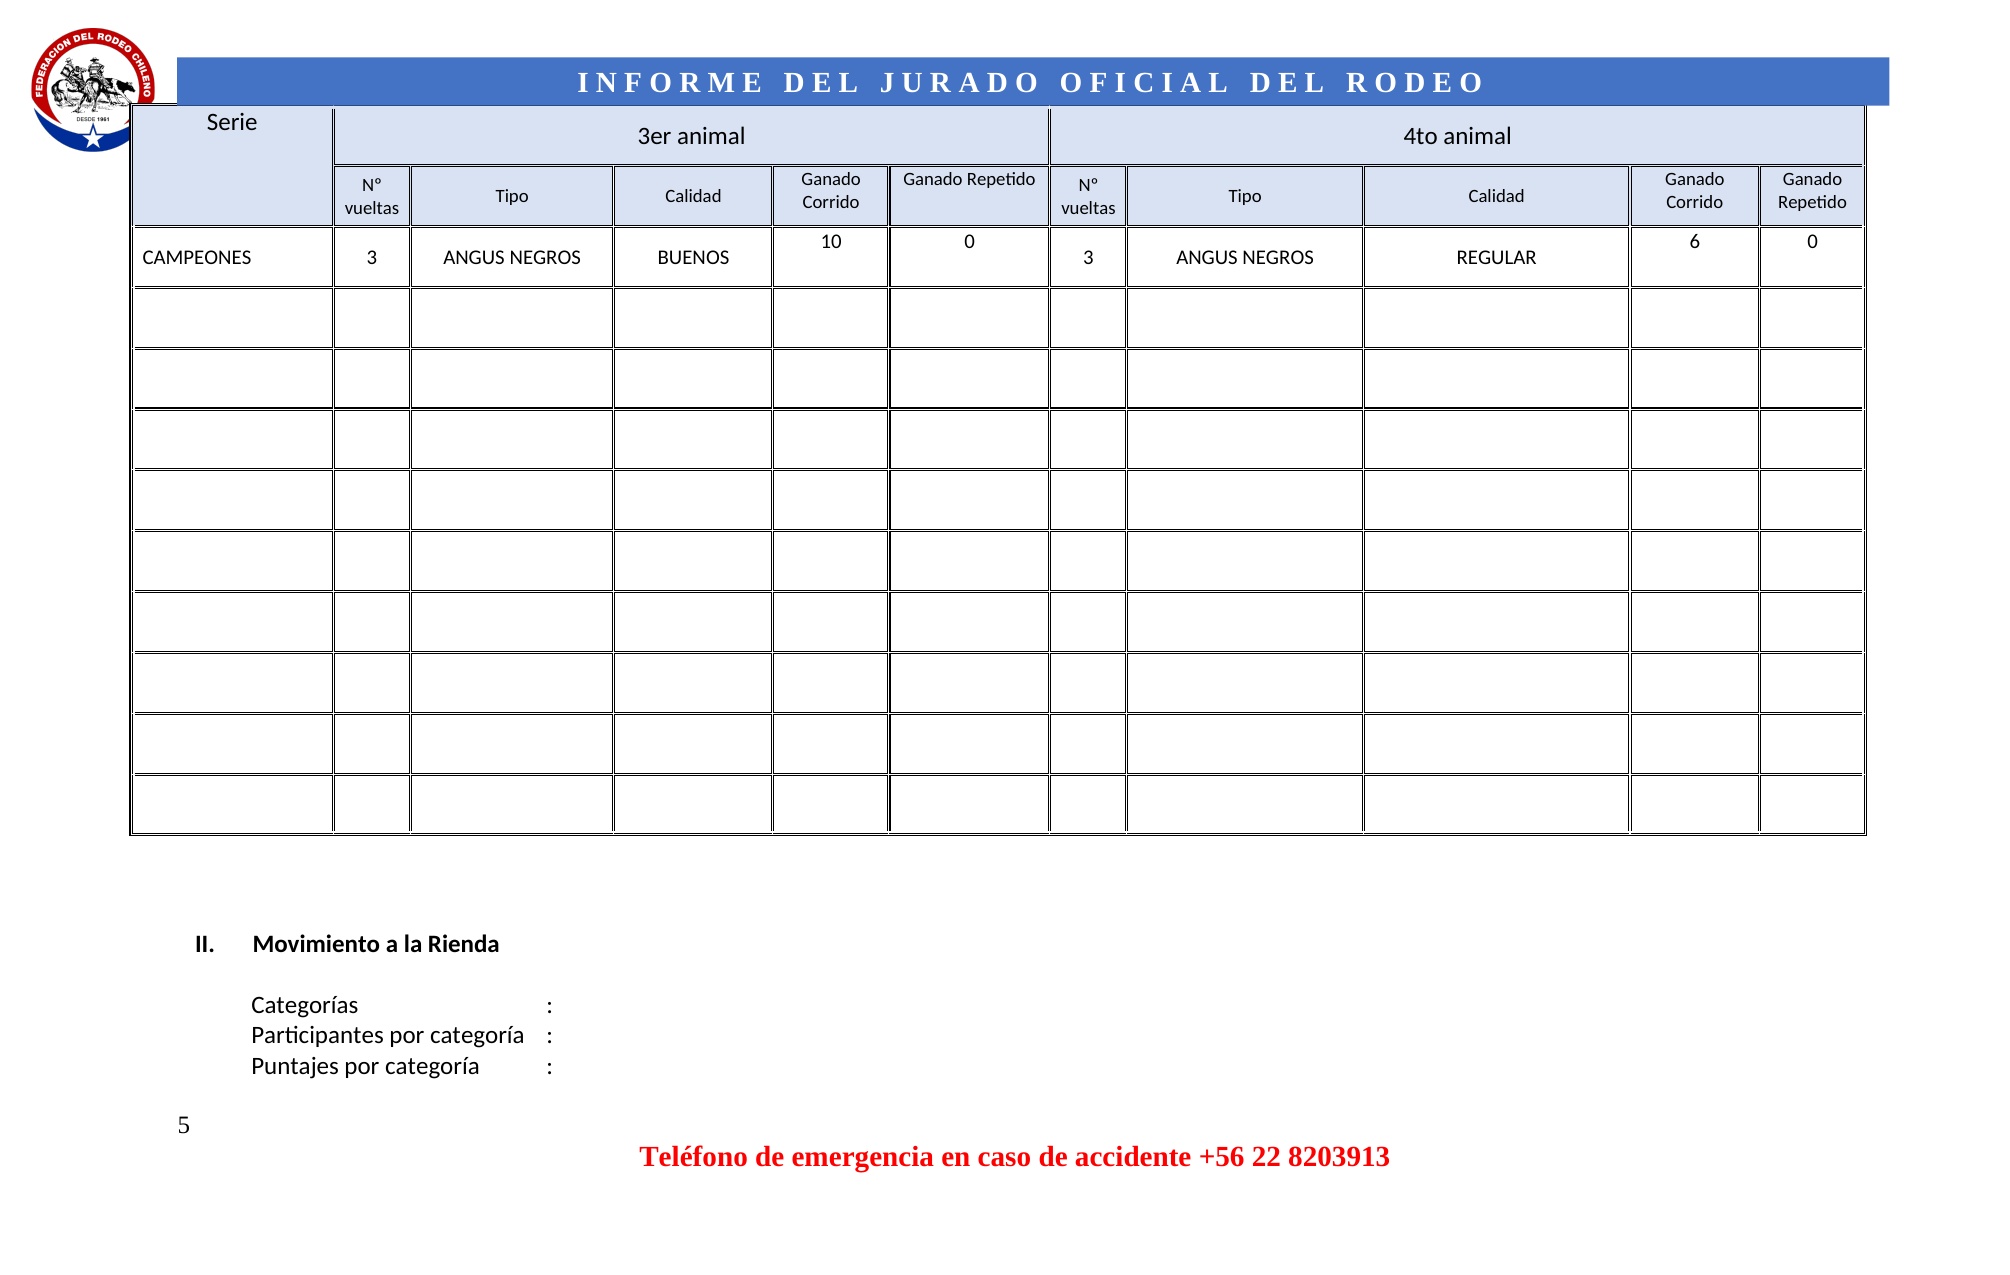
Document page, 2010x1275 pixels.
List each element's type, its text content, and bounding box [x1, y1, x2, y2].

text Puntajes por categoría : [251, 1050, 1683, 1081]
table_cell [133, 651, 332, 712]
table_cell [891, 471, 1048, 529]
table_cell Ganado Repetido [1759, 164, 1865, 225]
table_cell [615, 471, 771, 529]
table_cell [1365, 350, 1628, 407]
table_cell [335, 411, 409, 468]
table_cell [133, 712, 332, 772]
table_cell [1761, 347, 1864, 407]
table_cell [1050, 773, 1127, 833]
table_cell [1051, 289, 1125, 347]
table_cell [1051, 471, 1125, 529]
table_cell [614, 773, 773, 833]
table_cell [1632, 471, 1758, 529]
table_cell [1051, 350, 1125, 407]
table_cell [615, 715, 771, 772]
table_cell [1632, 289, 1758, 347]
table_cell [1365, 654, 1628, 712]
table_cell Nº vueltas [1051, 167, 1125, 225]
table_cell [615, 593, 771, 651]
table_cell [1365, 715, 1628, 772]
table_cell [889, 776, 1049, 833]
table_cell [1632, 350, 1758, 407]
table_cell Tipo [1128, 167, 1362, 225]
table_cell [410, 776, 613, 833]
table_cell Tipo [412, 167, 612, 225]
table_cell [1128, 654, 1362, 712]
table_cell [1051, 532, 1125, 590]
table_cell 3 [1051, 228, 1125, 286]
table_cell [891, 411, 1048, 468]
table_cell Calidad [1365, 167, 1628, 225]
table_cell 6 [1632, 228, 1758, 286]
table_cell [774, 289, 887, 347]
table_cell [1632, 532, 1758, 590]
table_cell [1128, 471, 1362, 529]
picture [31, 28, 155, 152]
table_cell [891, 715, 1048, 772]
table_cell BUENOS [615, 228, 771, 286]
table_cell [412, 350, 612, 407]
table_cell [1128, 411, 1362, 468]
table_header 4to animal [1050, 106, 1864, 164]
table_cell [1128, 715, 1362, 772]
table_cell [615, 350, 771, 407]
table_cell [1051, 411, 1125, 468]
table_cell [891, 654, 1048, 712]
table_cell [1759, 773, 1864, 833]
table_cell [1128, 532, 1362, 590]
table_cell 3 [335, 228, 409, 286]
table_cell ANGUS NEGROS [412, 228, 612, 286]
table_cell [335, 715, 409, 772]
table_cell [131, 529, 333, 590]
table_cell [412, 654, 612, 712]
table_cell [335, 289, 409, 347]
table_cell [1761, 408, 1864, 468]
table_cell Ganado Corrido [774, 167, 887, 225]
table_cell [133, 408, 332, 468]
table_cell [335, 532, 409, 590]
table_cell [1128, 350, 1362, 407]
table_cell 10 [774, 228, 887, 286]
table_cell [1128, 289, 1362, 347]
table_cell [1761, 286, 1864, 347]
table_cell [1365, 593, 1628, 651]
table_cell [615, 532, 771, 590]
table_cell [131, 468, 333, 529]
table_cell [1759, 590, 1865, 651]
table_cell [774, 411, 887, 468]
table_cell [774, 350, 887, 407]
table_cell 0 [891, 228, 1048, 286]
table_cell [615, 411, 771, 468]
table_cell [1051, 593, 1125, 651]
table_cell [1365, 411, 1628, 468]
table_cell [1632, 715, 1758, 772]
table_cell [1128, 593, 1362, 651]
table_cell [891, 532, 1048, 590]
table_cell CAMPEONES [131, 225, 333, 286]
table_cell Ganado Corrido [1632, 167, 1758, 225]
table_header Serie [133, 106, 333, 225]
table_cell [412, 593, 612, 651]
table_cell [1363, 773, 1630, 833]
table_cell [412, 715, 612, 772]
table_cell [774, 471, 887, 529]
table_cell Calidad [615, 167, 771, 225]
text Categorías : [251, 989, 1683, 1019]
table_cell [335, 654, 409, 712]
table_cell [1759, 529, 1865, 590]
table_cell [615, 289, 771, 347]
table_cell [1761, 712, 1864, 772]
table_cell Ganado Repetido [891, 167, 1048, 225]
table_cell [774, 593, 887, 651]
table_cell [335, 350, 409, 407]
table_cell [412, 471, 612, 529]
table_cell [1759, 468, 1865, 529]
table_cell [1632, 411, 1758, 468]
table_cell 0 [1759, 225, 1865, 286]
table_cell [412, 532, 612, 590]
table_cell [1365, 289, 1628, 347]
table_cell [1365, 532, 1628, 590]
table_cell [1051, 654, 1125, 712]
table_cell [1632, 654, 1758, 712]
table_cell [891, 593, 1048, 651]
text Participantes por categoría : [251, 1019, 1683, 1050]
table_header 3er animal [333, 106, 1049, 164]
table_cell [131, 590, 333, 651]
table_cell [133, 286, 332, 347]
table_cell [333, 776, 410, 833]
table_cell [1127, 776, 1363, 833]
table_cell [615, 654, 771, 712]
table_cell Nº vueltas [335, 167, 409, 225]
table_cell [1365, 471, 1628, 529]
table_cell [412, 289, 612, 347]
table_cell [1632, 593, 1758, 651]
table_cell [1630, 776, 1759, 833]
table_cell [774, 532, 887, 590]
table_cell [412, 411, 612, 468]
table_cell [774, 654, 887, 712]
table_cell [133, 347, 332, 407]
table_cell [1761, 651, 1864, 712]
table_cell [1051, 715, 1125, 772]
table_cell [891, 350, 1048, 407]
table_cell [335, 593, 409, 651]
table_cell [774, 715, 887, 772]
table_cell REGULAR [1365, 228, 1628, 286]
list Movimiento a la Rienda [215, 928, 1683, 958]
table_cell [773, 773, 889, 833]
table_cell ANGUS NEGROS [1128, 228, 1362, 286]
table_cell [335, 471, 409, 529]
table_cell [133, 773, 333, 833]
table_cell [891, 289, 1048, 347]
